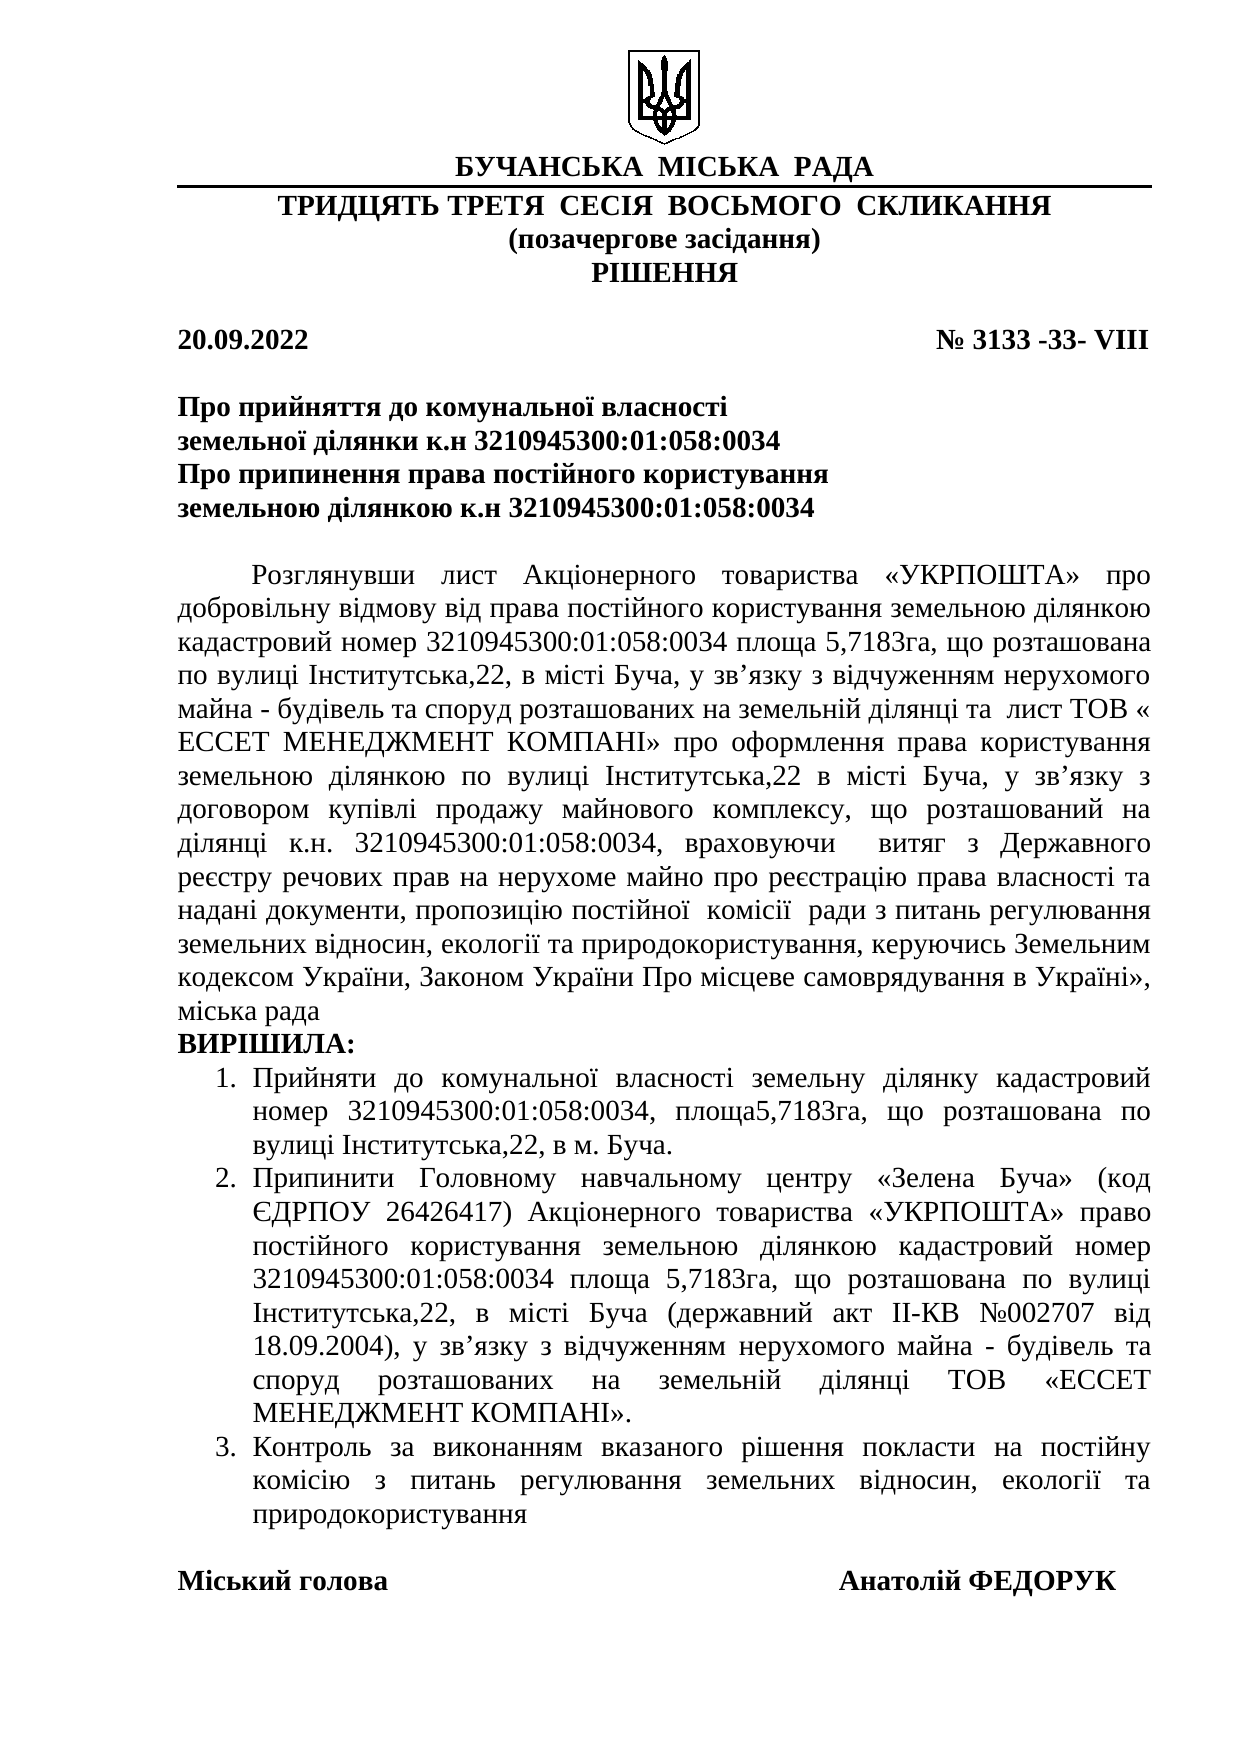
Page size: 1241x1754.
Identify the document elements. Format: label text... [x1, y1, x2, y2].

text Розглянувши лист Акціонерного товариства «УКРПОШТА» про добровільну відмову від права постійного користування земельною ділянкою кадастровий номер 3210945300:01:058:0034 площа 5,7183га, що розташована по вулиці Інститутська,22, в місті Буча, у зв’язку з відчуженням нерухомого майна - будівель та споруд розташованих на земельній ділянці та лист ТОВ « ЕССЕТ МЕНЕДЖМЕНТ КОМПАНІ» про оформлення права користування земельною ділянкою по вулиці Інститутська,22 в місті Буча, у зв’язку з договором купівлі продажу майнового комплексу, що розташований на ділянці к.н. 3210945300:01:058:0034, враховуючи витяг з Державного реєстру речових прав на нерухоме майно про реєстрацію права власності та надані документи, пропозицію постійної комісії ради з питань регулювання земельних відносин, екології та природокористування, керуючись Земельним кодексом України, Законом України Про місцеве самоврядування в Україні», міська рада [177, 557, 1152, 1026]
text БУЧАНСЬКА МІСЬКА РАДА [177, 149, 1152, 185]
text ВИРІШИЛА: [177, 1026, 1152, 1060]
text Міський голова Анатолій ФЕДОРУК [177, 1563, 1152, 1597]
list Контроль за виконанням вказаного рішення покласти на постійну комісію з питань регулювання земельних відносин, екології та природокористування [215, 1429, 1152, 1529]
list Припинити Головному навчальному центру «Зелена Буча» (код ЄДРПОУ 26426417) Акціонерного товариства «УКРПОШТА» право постійного користування земельною ділянкою кадастровий номер 3210945300:01:058:0034 площа 5,7183га, що розташована по вулиці Інститутська,22, в місті Буча (державний акт ІІ-КВ №002707 від 18.09.2004), у зв’язку з відчуженням нерухомого майна - будівель та споруд розташованих на земельній ділянці ТОВ «ЕССЕТ МЕНЕДЖМЕНТ КОМПАНІ». [215, 1161, 1152, 1429]
text (позачергове засідання) [177, 221, 1152, 255]
text земельною ділянкою к.н 3210945300:01:058:0034 [177, 490, 1152, 523]
text Про припинення права постійного користування [177, 456, 1152, 490]
text ТРИДЦЯТЬ ТРЕТЯ СЕСІЯ ВОСЬМОГО СКЛИКАННЯ [177, 188, 1152, 221]
text Про прийняття до комунальної власності [177, 389, 1152, 423]
text 20.09.2022 № 3133 -33- VІІІ [177, 322, 1152, 356]
text РІШЕННЯ [177, 255, 1152, 288]
list Прийняти до комунальної власності земельну ділянку кадастровий номер 3210945300:01:058:0034, площа5,7183га, що розташована по вулиці Інститутська,22, в м. Буча. [215, 1060, 1152, 1161]
text земельної ділянки к.н 3210945300:01:058:0034 [177, 423, 1152, 456]
